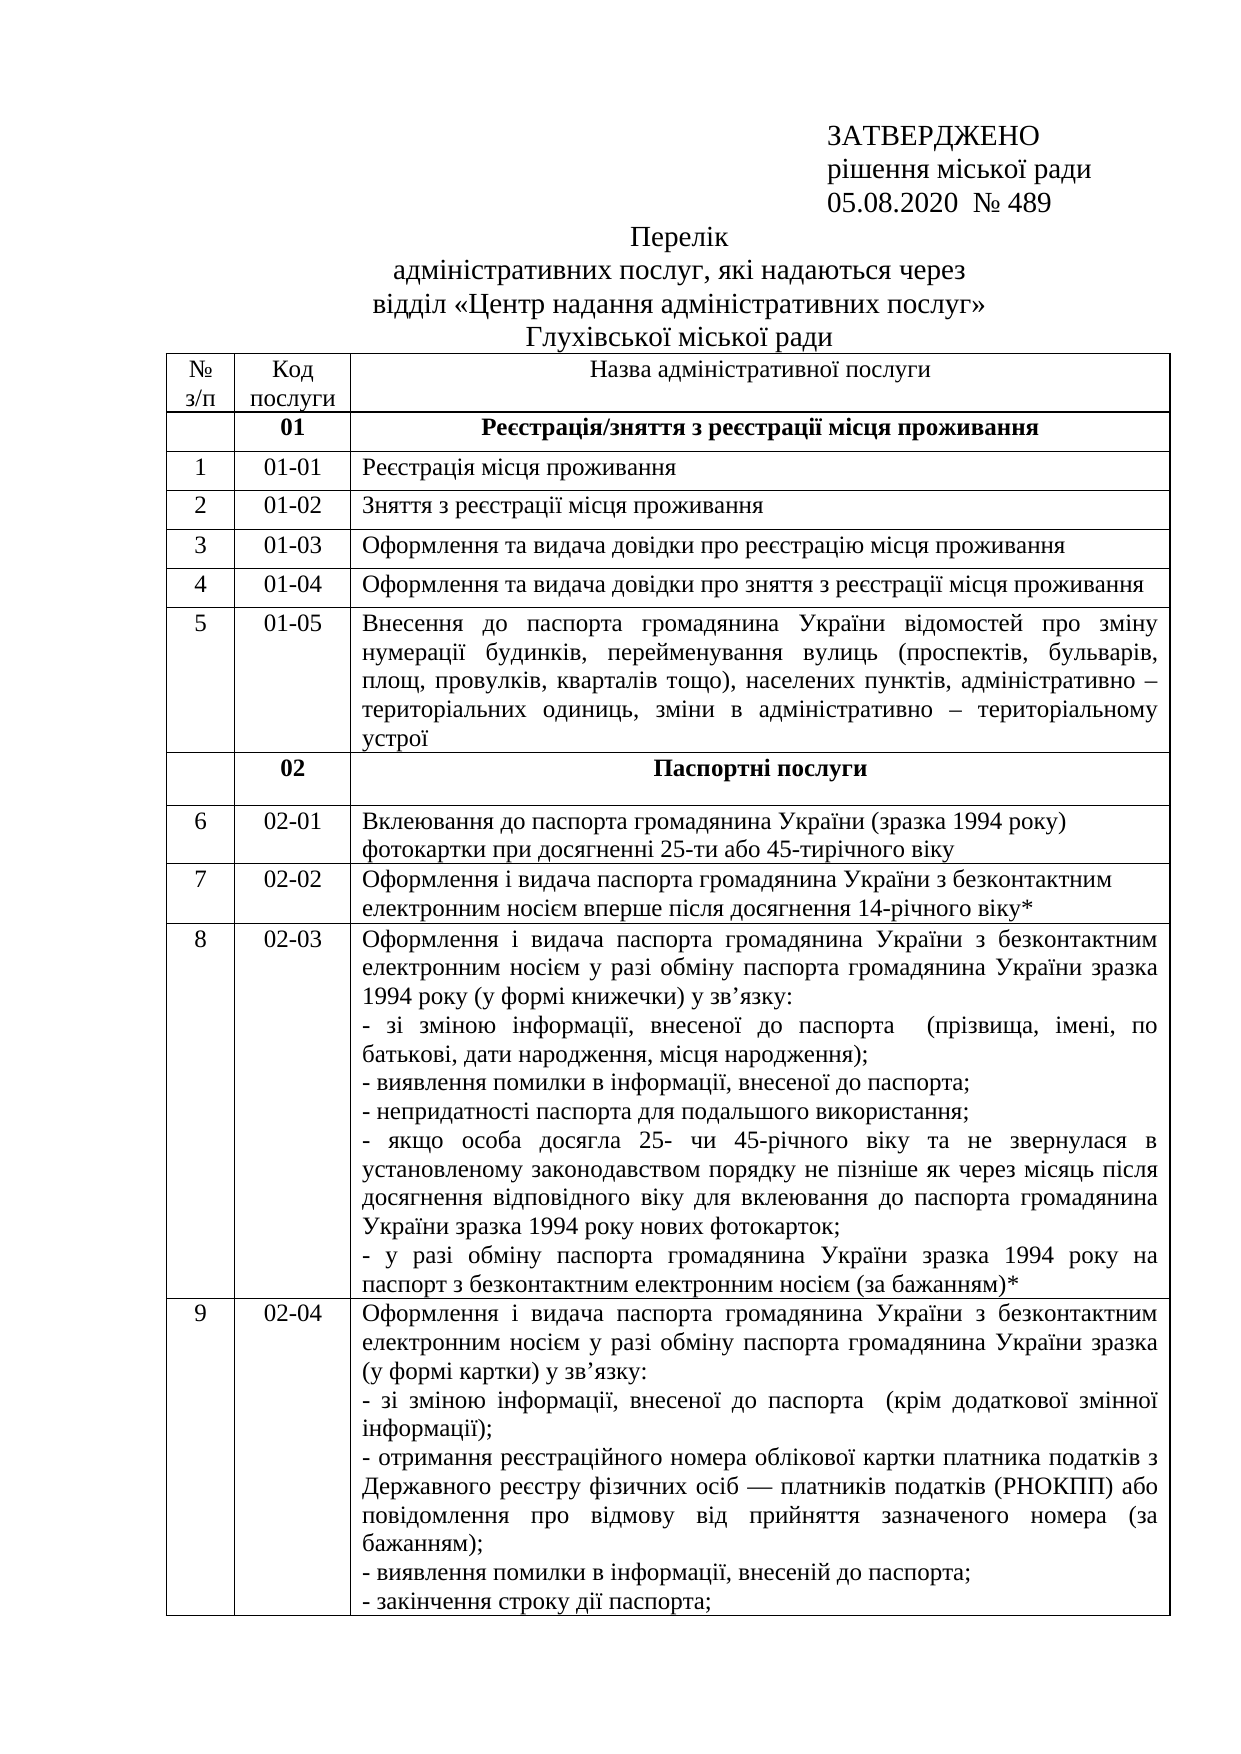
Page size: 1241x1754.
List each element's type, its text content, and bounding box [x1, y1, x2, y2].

table_cell 4 [167, 569, 234, 607]
table_cell Внесення до паспорта громадянина України відомостей про зміну нумерації будинків, перейменування вулиць (проспектів, бульварів, площ, провулків, кварталів тощо), населених пунктів, адміністративно – територіальних одиниць, зміни в адміністративно – територіальному устрої [351, 608, 1169, 752]
table_cell 01-05 [235, 608, 350, 752]
table_cell 02-01 [235, 806, 350, 863]
text відділ «Центр надання адміністративних послуг» [177, 286, 1181, 319]
table_cell [167, 753, 234, 805]
table_cell Реєстрація місця проживання [351, 452, 1169, 489]
table_cell 02 [235, 753, 350, 805]
table_cell [167, 413, 234, 451]
text ЗАТВЕРДЖЕНО [827, 118, 1181, 152]
table_cell 01 [235, 413, 350, 451]
table_cell 2 [167, 491, 234, 529]
table_cell Оформлення та видача довідки про реєстрацію місця проживання [351, 530, 1169, 568]
table_cell 9 [167, 1299, 234, 1615]
table_cell 01-02 [235, 491, 350, 529]
table_cell 7 [167, 864, 234, 923]
table_cell 02-03 [235, 924, 350, 1297]
table_cell 5 [167, 608, 234, 752]
text Глухівської міської ради [177, 319, 1181, 353]
table_cell Паспортні послуги [351, 753, 1169, 805]
text адміністративних послуг, які надаються через [177, 252, 1181, 286]
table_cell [351, 1299, 1169, 1615]
table_cell Оформлення і видача паспорта громадянина України з безконтактним електронним носієм у разі обміну паспорта громадянина України зразка 1994 року (у формі книжечки) у зв’язку: - зі зміною інформації, внесеної до паспорта (прізвища, імені, по батькові, дати народження, місця народження); - виявлення помилки в інформації, внесеної до паспорта; - непридатності паспорта для подальшого використання; - якщо особа досягла 25- чи 45-річного віку та не звернулася в установленому законодавством порядку не пізніше як через місяць після досягнення відповідного віку для вклеювання до паспорта громадянина України зразка 1994 року нових фотокарток; - у разі обміну паспорта громадянина України зразка 1994 року на паспорт з безконтактним електронним носієм (за бажанням)* [351, 924, 1169, 1297]
table_cell 6 [167, 806, 234, 863]
text 05.08.2020 № 489 [827, 185, 1181, 219]
table_cell 01-03 [235, 530, 350, 568]
table_cell 02-02 [235, 864, 350, 923]
text Перелік [177, 219, 1181, 252]
table_cell 1 [167, 452, 234, 489]
table_header Назва адміністративної послуги [351, 354, 1169, 411]
text рішення міської ради [827, 152, 1181, 185]
table_cell 01-01 [235, 452, 350, 489]
table_header Код послуги [235, 354, 350, 411]
table_cell Реєстрація/зняття з реєстрації місця проживання [351, 413, 1169, 451]
table_cell Вклеювання до паспорта громадянина України (зразка 1994 року) фотокартки при досягненні 25-ти або 45-тирічного віку [351, 806, 1169, 863]
table_cell 02-04 [235, 1299, 350, 1615]
table_cell 3 [167, 530, 234, 568]
table_cell Зняття з реєстрації місця проживання [351, 491, 1169, 529]
table_header № з/п [167, 354, 234, 411]
table_cell 01-04 [235, 569, 350, 607]
table_cell 8 [167, 924, 234, 1297]
table_cell Оформлення і видача паспорта громадянина України з безконтактним електронним носієм вперше після досягнення 14-річного віку* [351, 864, 1169, 923]
table_cell Оформлення та видача довідки про зняття з реєстрації місця проживання [351, 569, 1169, 607]
